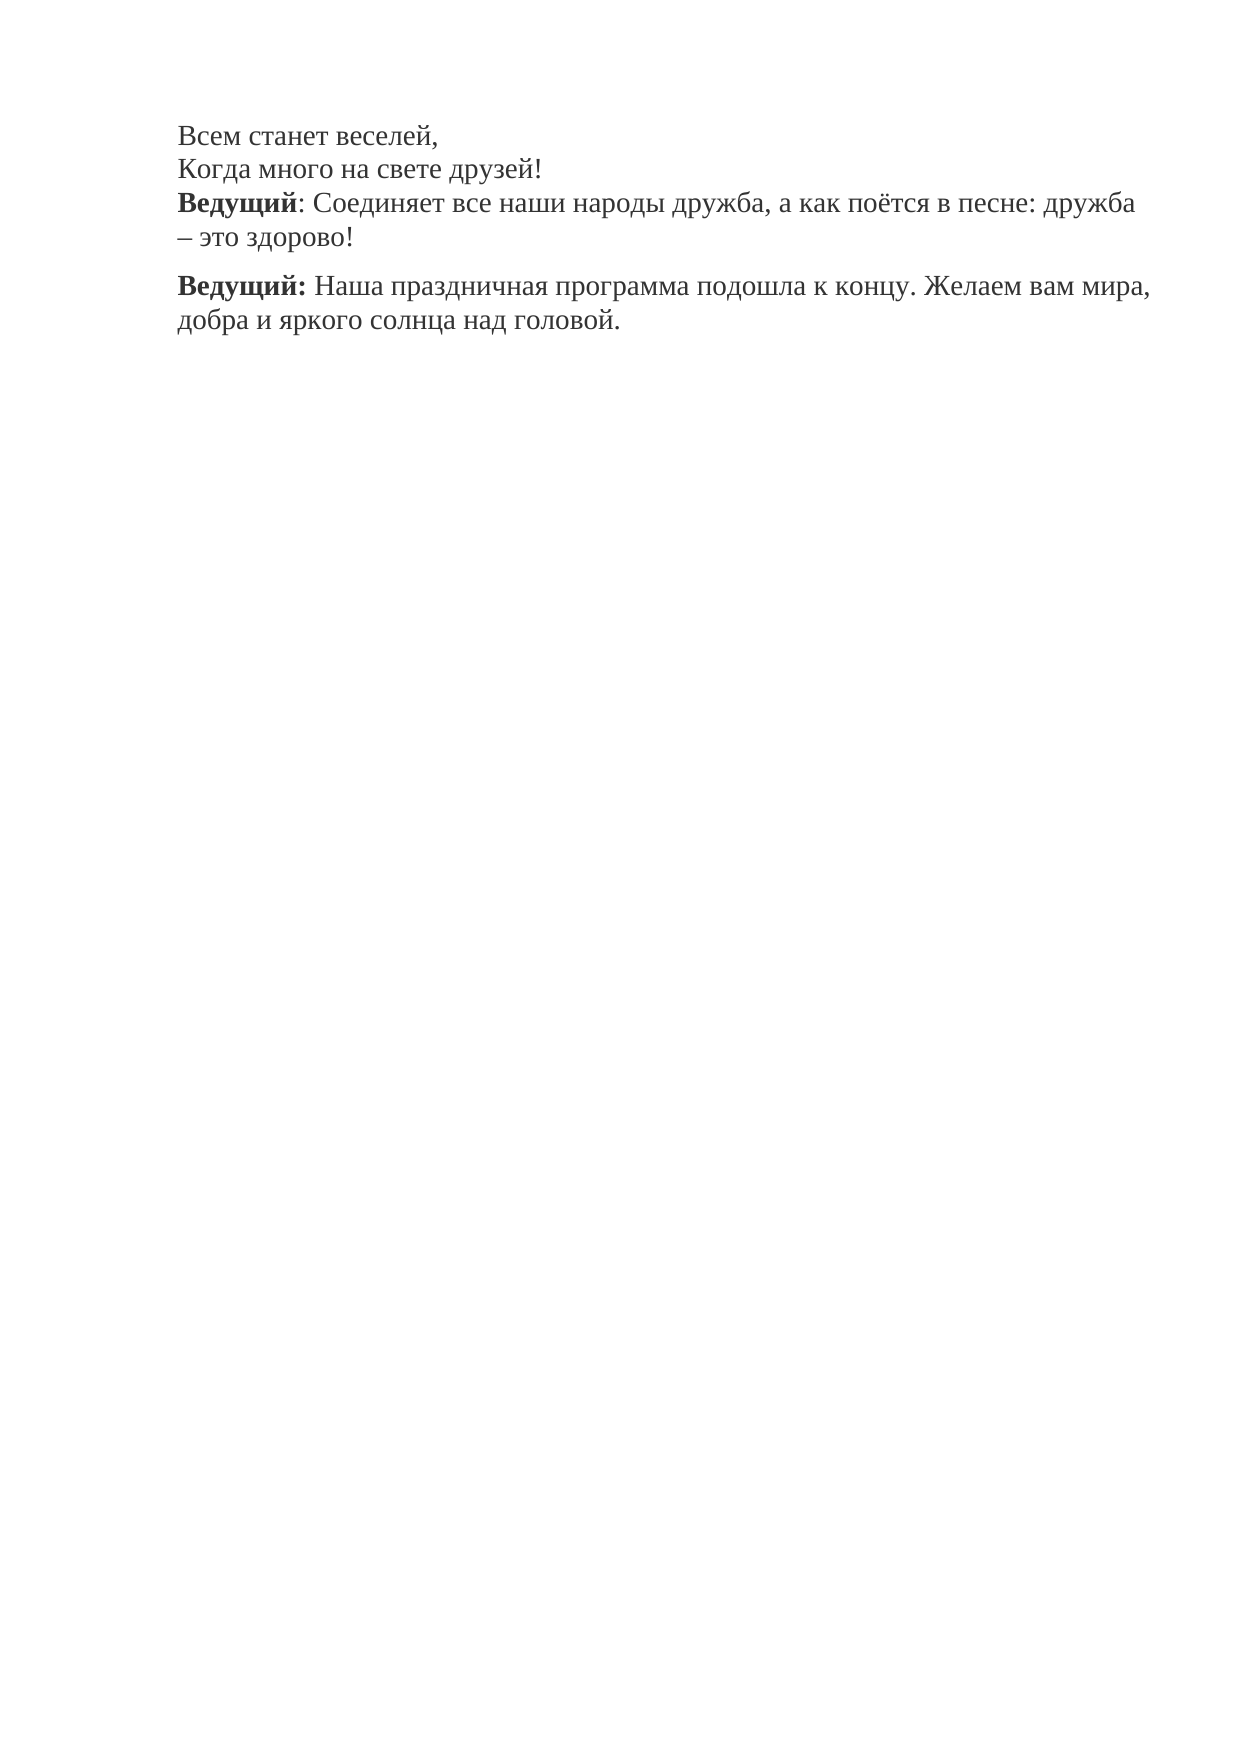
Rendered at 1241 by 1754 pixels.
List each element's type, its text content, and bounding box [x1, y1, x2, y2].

text Всем станет веселей, Когда много на свете друзей! [438, 118, 1152, 185]
text Ведущий: Соединяет все наши народы дружба, а как поётся в песне: дружба – это здорово! [177, 185, 1152, 252]
text Ведущий: Наша праздничная программа подошла к концу. Желаем вам мира, добра и яркого солнца над головой. [177, 268, 1152, 335]
